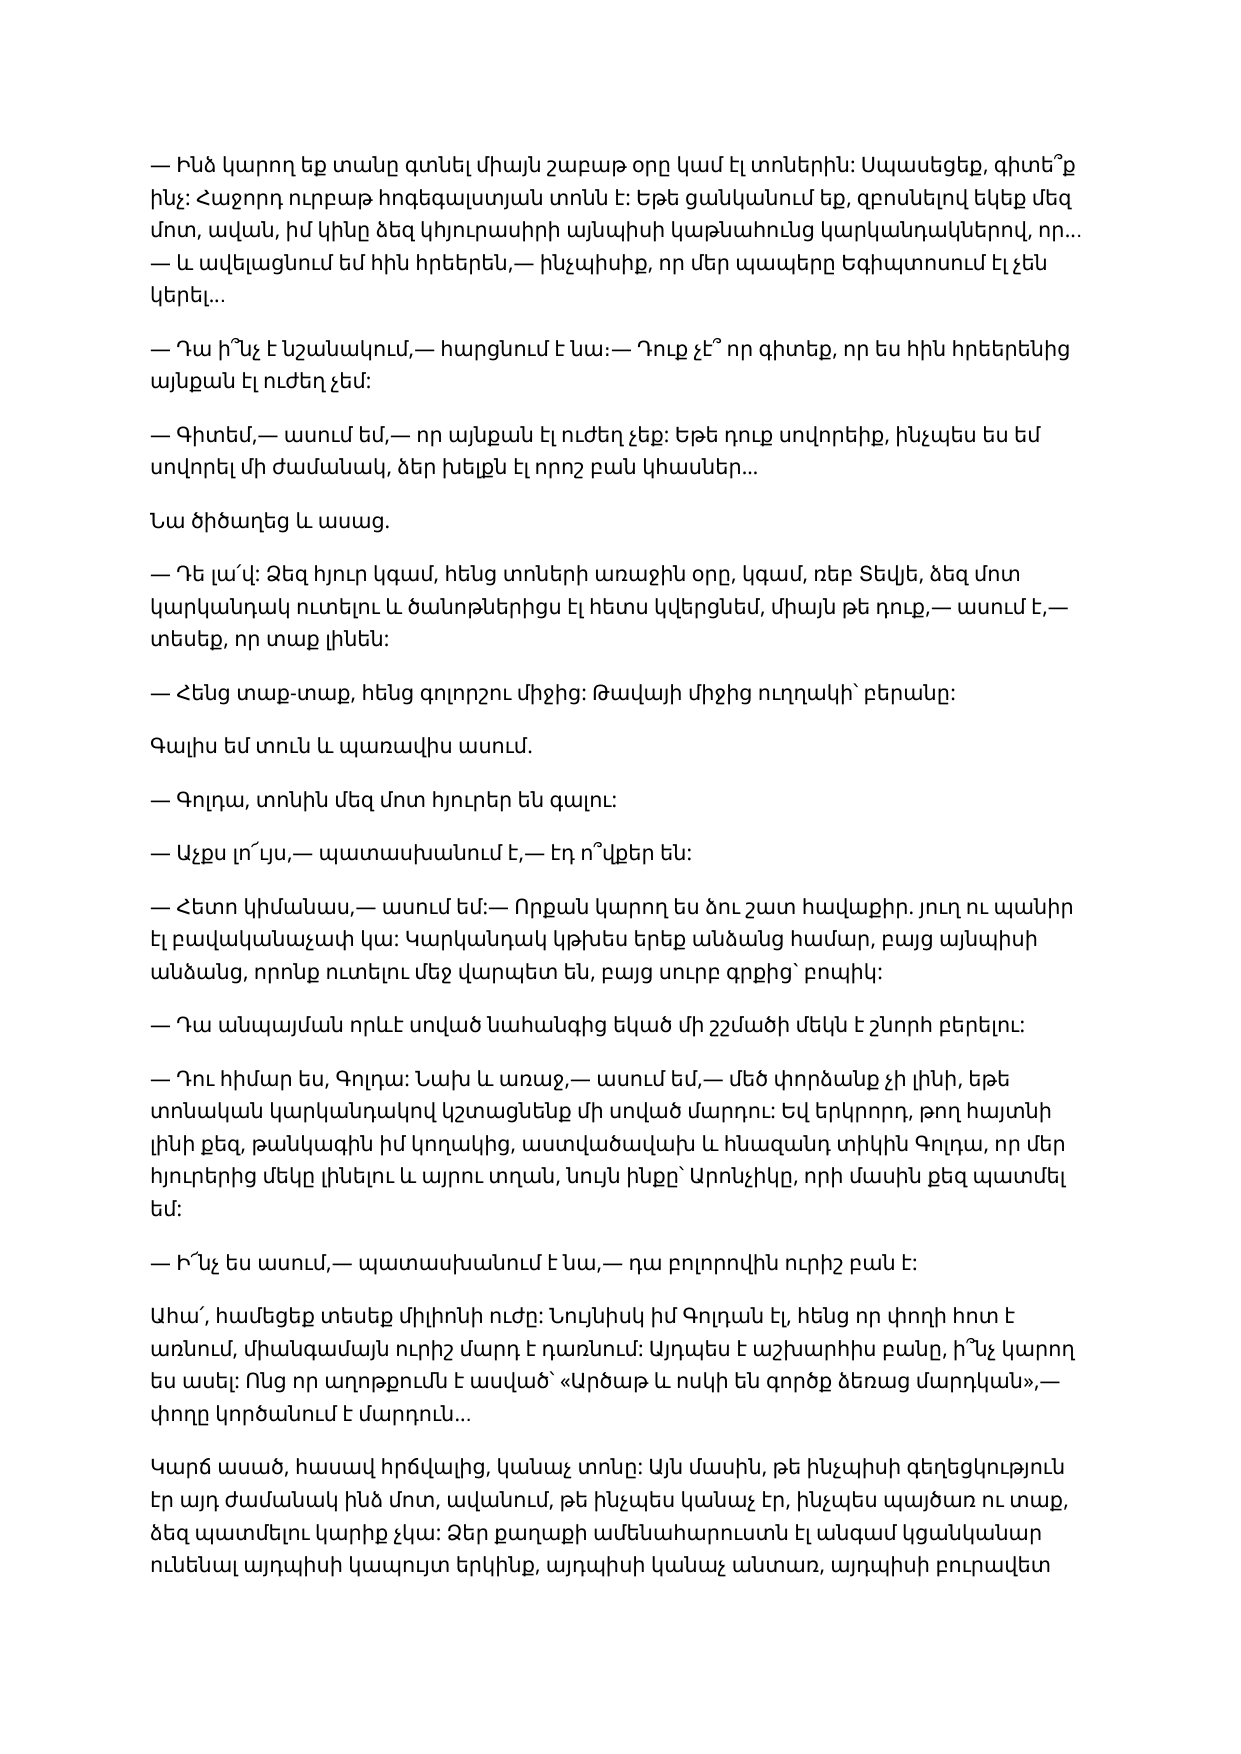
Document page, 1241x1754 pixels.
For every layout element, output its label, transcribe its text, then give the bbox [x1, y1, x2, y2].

text Գալիս եմ տուն և պառավիս ասում. [150, 731, 1090, 760]
text — Դու հիմար ես, Գոլդա: Նախ և առաջ,— ասում եմ,— մեծ փորձանք չի լինի, եթե տոնական կարկանդակով կշտացնենք մի սոված մարդու: Եվ երկրորդ, թող հայտնի լինի քեզ, թանկագին իմ կողակից, աստվածավախ և հնազանդ տիկին Գոլդա, որ մեր հյուրերից մեկը լինելու և այրու տղան, նույն ինքը՝ Արոնչիկը, որի մասին քեզ պատմել եմ: [150, 1064, 1090, 1223]
text — Դա ի՞նչ է նշանակում,— հարցնում է նա։— Դուք չէ՞ որ գիտեք, որ ես հին հրեերենից այնքան էլ ուժեղ չեմ: [150, 334, 1090, 395]
text Նա ծիծաղեց և ասաց. [150, 506, 1090, 534]
text — Աչքս լո՜ւյս,— պատասխանում է,— էդ ո՞վքեր են: [150, 838, 1090, 867]
text — Դա անպայման որևէ սոված նահանգից եկած մի շշմածի մեկն է շնորհ բերելու: [150, 1010, 1090, 1039]
text — Ի՜նչ ես ասում,— պատասխանում է նա,— դա բոլորովին ուրիշ բան է: [150, 1248, 1090, 1276]
text — Գոլդա, տոնին մեզ մոտ հյուրեր են գալու: [150, 785, 1090, 813]
text — Դե լա՛վ: Ձեզ հյուր կգամ, հենց տոների առաջին օրը, կգամ, ռեբ Տեվյե, ձեզ մոտ կարկանդակ ուտելու և ծանոթներիցս էլ հետս կվերցնեմ, միայն թե դուք,— ասում է,— տեսեք, որ տաք լինեն: [150, 559, 1090, 653]
text — Գիտեմ,— ասում եմ,— որ այնքան էլ ուժեղ չեք: Եթե դուք սովորեիք, ինչպես ես եմ սովորել մի ժամանակ, ձեր խելքն էլ որոշ բան կհասներ… [150, 420, 1090, 481]
text — Ինձ կարող եք տանը գտնել միայն շաբաթ օրը կամ էլ տոներին: Սպասեցեք, գիտե՞ք ինչ: Հաջորդ ուրբաթ հոգեգալստյան տոնն է: Եթե ցանկանում եք, զբոսնելով եկեք մեզ մոտ, ավան, իմ կինը ձեզ կհյուրասիրի այնպիսի կաթնահունց կարկանդակներով, որ...— և ավելացնում եմ հին հրեերեն,— ինչպիսիք, որ մեր պապերը Եգիպտոսում էլ չեն կերել... [150, 150, 1090, 309]
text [150, 1452, 1090, 1579]
text Ահա՛, համեցեք տեսեք միլիոնի ուժը: Նույնիսկ իմ Գոլդան էլ, հենց որ փողի հոտ է առնում, միանգամայն ուրիշ մարդ է դառնում: Այդպես է աշխարհիս բանը, ի՞նչ կարող ես ասել: Ոնց որ աղոթքումն է ասված՝ «Արծաթ և ոսկի են գործք ձեռաց մարդկան»,— փողը կործանում է մարդուն... [150, 1301, 1090, 1427]
text — Հետո կիմանաս,— ասում եմ:— Որքան կարող ես ձու շատ հավաքիր. յուղ ու պանիր էլ բավականաչափ կա: Կարկանդակ կթխես երեք անձանց համար, բայց այնպիսի անձանց, որոնք ուտելու մեջ վարպետ են, բայց սուրբ գրքից` բոպիկ: [150, 892, 1090, 985]
text — Հենց տաք-տաք, հենց գոլորշու միջից: Թավայի միջից ուղղակի՝ բերանը: [150, 678, 1090, 706]
